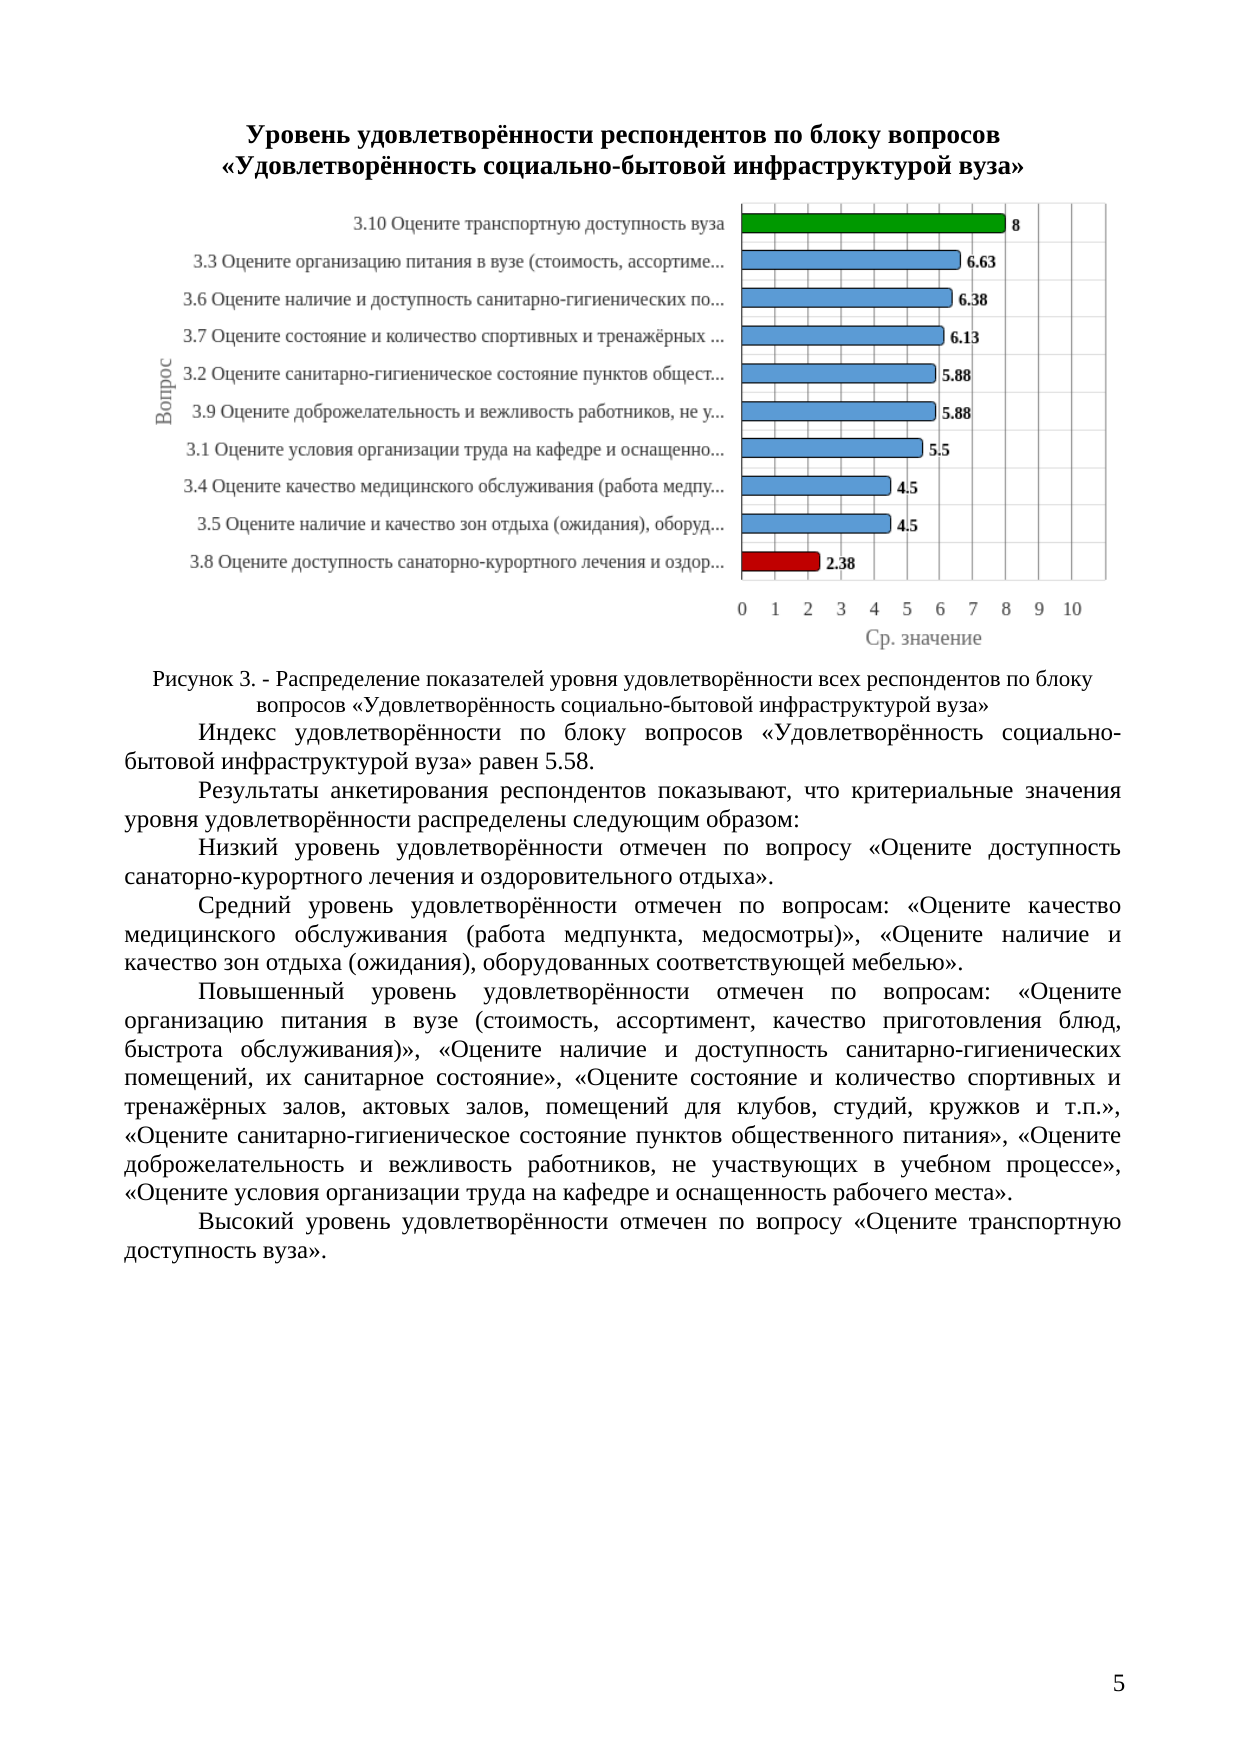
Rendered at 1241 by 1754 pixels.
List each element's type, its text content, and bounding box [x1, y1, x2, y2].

picture [124, 192, 1129, 665]
text Повышенный уровень удовлетворённости отмечен по вопросам: «Оцените организацию питания в вузе (стоимость, ассортимент, качество приготовления блюд, быстрота обслуживания)», «Оцените наличие и доступность санитарно-гигиенических помещений, их санитарное состояние», «Оцените состояние и количество спортивных и тренажёрных залов, актовых залов, помещений для клубов, студий, кружков и т.п.», «Оцените санитарно-гигиеническое состояние пунктов общественного питания», «Оцените доброжелательность и вежливость работников, не участвующих в учебном процессе», «Оцените условия организации труда на кафедре и оснащенность рабочего места». [124, 976, 1122, 1206]
text Средний уровень удовлетворённости отмечен по вопросам: «Оцените качество медицинского обслуживания (работа медпункта, медосмотры)», «Оцените наличие и качество зон отдыха (ожидания), оборудованных соответствующей мебелью». [124, 890, 1122, 976]
text Индекс удовлетворённости по блоку вопросов «Удовлетворённость социально-бытовой инфраструктурой вуза» равен 5.58. [124, 717, 1122, 775]
text Результаты анкетирования респондентов показывают, что критериальные значения уровня удовлетворённости распределены следующим образом: [124, 775, 1122, 832]
subtitle Уровень удовлетворённости респондентов по блоку вопросов «Удовлетворённость социально-бытовой инфраструктурой вуза» [124, 118, 1122, 180]
text Низкий уровень удовлетворённости отмечен по вопросу «Оцените доступность санаторно-курортного лечения и оздоровительного отдыха». [124, 832, 1122, 890]
text Высокий уровень удовлетворённости отмечен по вопросу «Оцените транспортную доступность вуза». [124, 1206, 1122, 1264]
text Рисунок 3. - Распределение показателей уровня удовлетворённости всех респондентов по блоку вопросов «Удовлетворённость социально-бытовой инфраструктурой вуза» [124, 665, 1122, 717]
